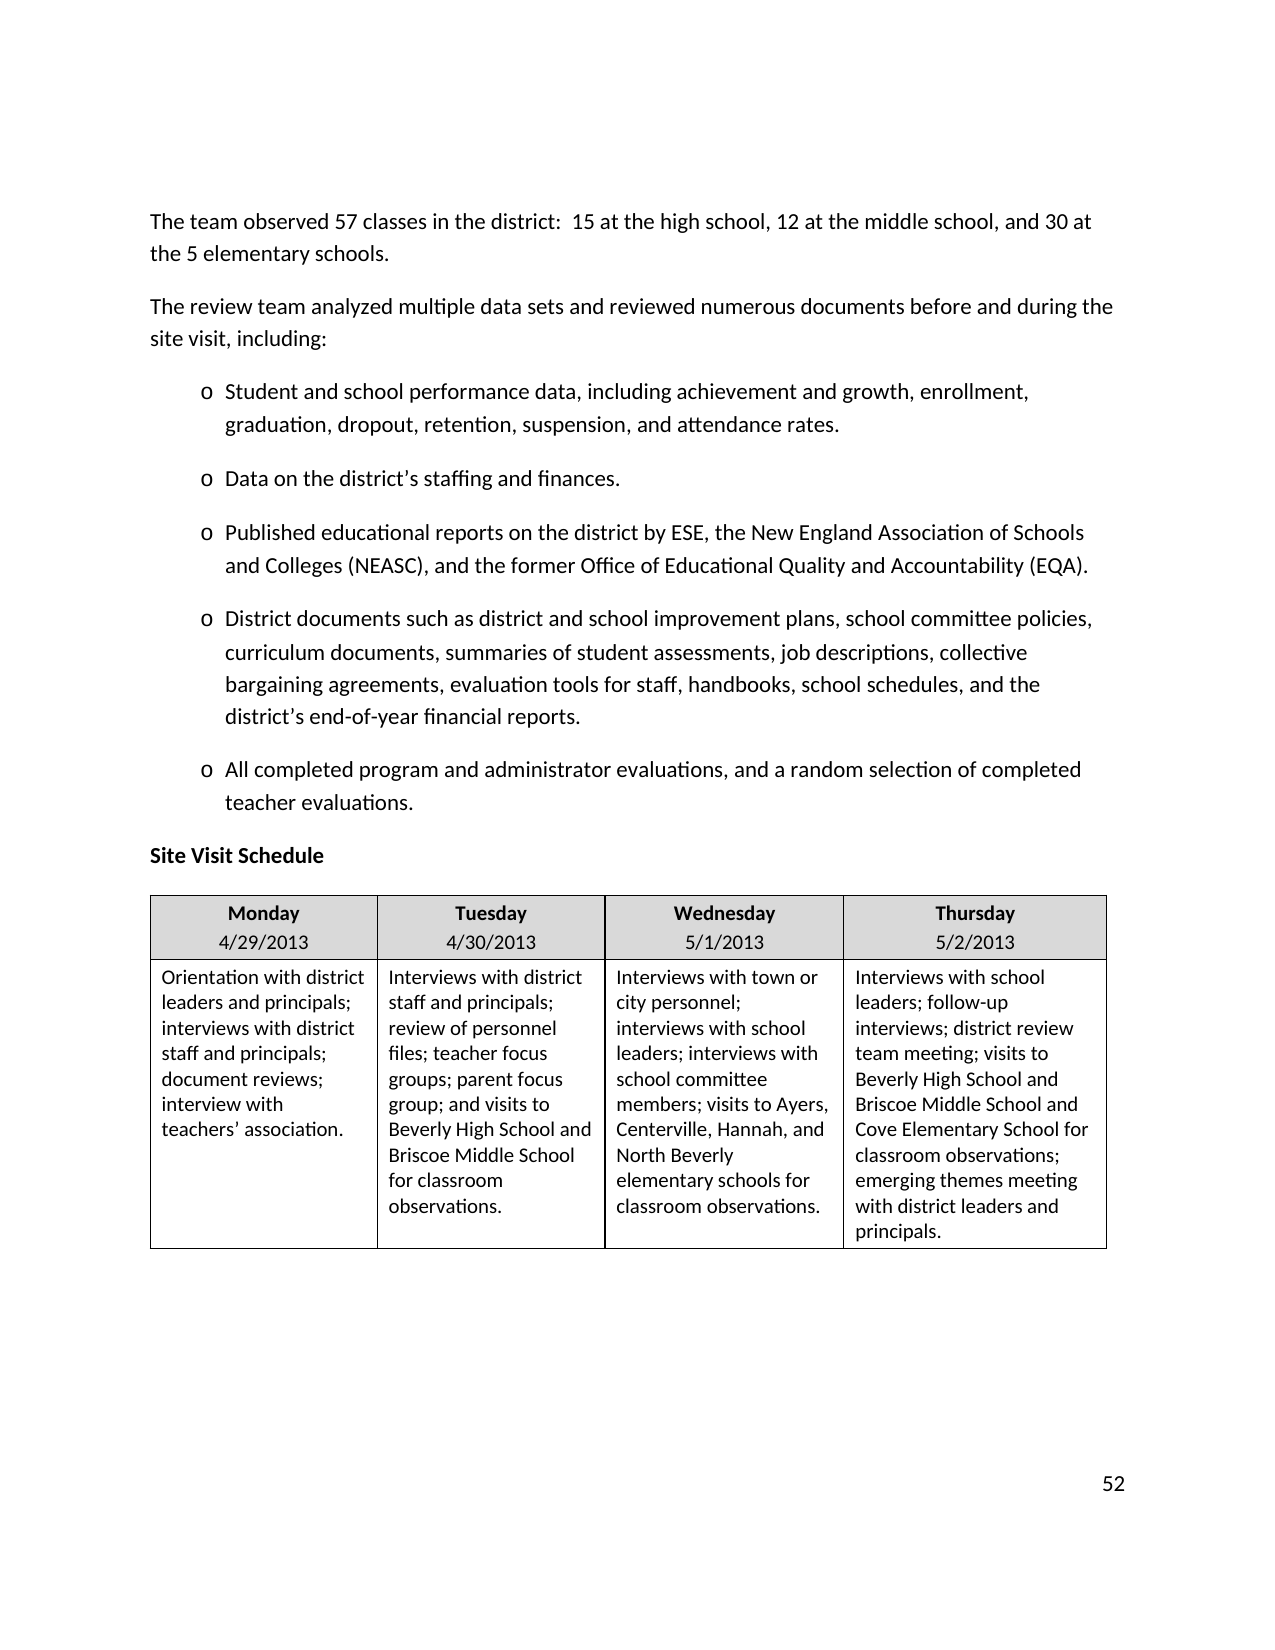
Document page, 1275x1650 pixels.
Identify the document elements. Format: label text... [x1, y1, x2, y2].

list All completed program and administrator evaluations, and a random selection of completed teacher evaluations. [200, 755, 1125, 816]
table_cell Interviews with town or city personnel; interviews with school leaders; interviews with school committee members; visits to Ayers, Centerville, Hannah, and North Beverly elementary schools for classroom observations. [606, 960, 843, 1248]
list District documents such as district and school improvement plans, school committee policies, curriculum documents, summaries of student assessments, job descriptions, collective bargaining agreements, evaluation tools for staff, handbooks, school schedules, and the district’s end-of-year financial reports. [200, 604, 1125, 730]
table_header Monday 4/29/2013 [151, 896, 377, 959]
table_cell Interviews with district staff and principals; review of personnel files; teacher focus groups; parent focus group; and visits to Beverly High School and Briscoe Middle School for classroom observations. [378, 960, 604, 1248]
text The review team analyzed multiple data sets and reviewed numerous documents before and during the site visit, including: [150, 292, 1125, 352]
table_cell Orientation with district leaders and principals; interviews with district staff and principals; document reviews; interview with teachers’ association. [151, 960, 377, 1248]
list Student and school performance data, including achievement and growth, enrollment, graduation, dropout, retention, suspension, and attendance rates. [200, 377, 1125, 439]
list Published educational reports on the district by ESE, the New England Association of Schools and Colleges (NEASC), and the former Office of Educational Quality and Accountability (EQA). [200, 518, 1125, 579]
table_header Tuesday 4/30/2013 [378, 896, 604, 959]
table_cell Interviews with school leaders; follow-up interviews; district review team meeting; visits to Beverly High School and Briscoe Middle School and Cove Elementary School for classroom observations; emerging themes meeting with district leaders and principals. [844, 960, 1106, 1248]
list Data on the district’s staffing and finances. [200, 464, 1125, 493]
text The team observed 57 classes in the district: 15 at the high school, 12 at the middle school, and 30 at the 5 elementary schools. [150, 207, 1125, 267]
table_header Thursday 5/2/2013 [844, 896, 1106, 959]
text Site Visit Schedule [150, 841, 1125, 869]
table_header Wednesday 5/1/2013 [606, 896, 843, 959]
